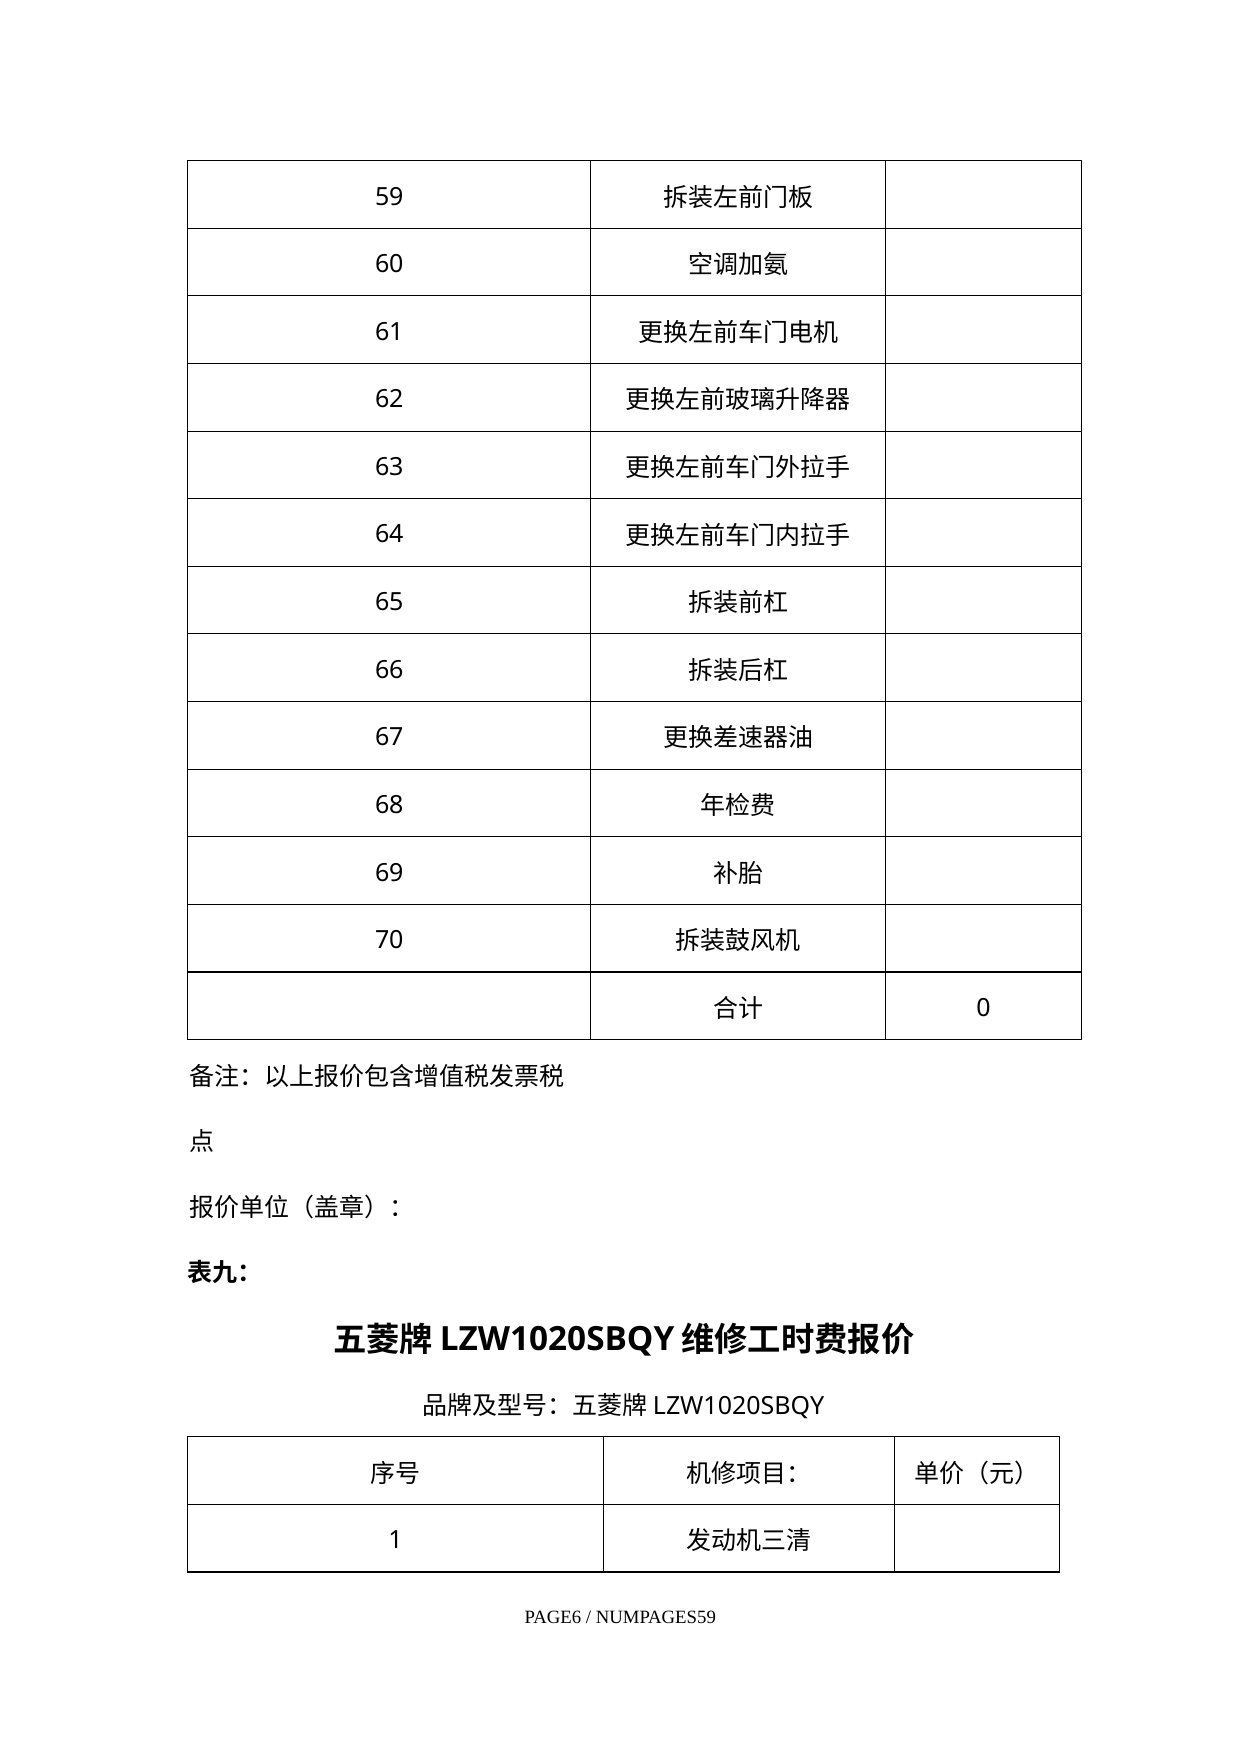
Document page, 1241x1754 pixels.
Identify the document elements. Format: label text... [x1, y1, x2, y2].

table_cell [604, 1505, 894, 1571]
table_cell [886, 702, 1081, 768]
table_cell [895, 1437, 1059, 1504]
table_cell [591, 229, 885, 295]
text 表九： [187, 1238, 1053, 1303]
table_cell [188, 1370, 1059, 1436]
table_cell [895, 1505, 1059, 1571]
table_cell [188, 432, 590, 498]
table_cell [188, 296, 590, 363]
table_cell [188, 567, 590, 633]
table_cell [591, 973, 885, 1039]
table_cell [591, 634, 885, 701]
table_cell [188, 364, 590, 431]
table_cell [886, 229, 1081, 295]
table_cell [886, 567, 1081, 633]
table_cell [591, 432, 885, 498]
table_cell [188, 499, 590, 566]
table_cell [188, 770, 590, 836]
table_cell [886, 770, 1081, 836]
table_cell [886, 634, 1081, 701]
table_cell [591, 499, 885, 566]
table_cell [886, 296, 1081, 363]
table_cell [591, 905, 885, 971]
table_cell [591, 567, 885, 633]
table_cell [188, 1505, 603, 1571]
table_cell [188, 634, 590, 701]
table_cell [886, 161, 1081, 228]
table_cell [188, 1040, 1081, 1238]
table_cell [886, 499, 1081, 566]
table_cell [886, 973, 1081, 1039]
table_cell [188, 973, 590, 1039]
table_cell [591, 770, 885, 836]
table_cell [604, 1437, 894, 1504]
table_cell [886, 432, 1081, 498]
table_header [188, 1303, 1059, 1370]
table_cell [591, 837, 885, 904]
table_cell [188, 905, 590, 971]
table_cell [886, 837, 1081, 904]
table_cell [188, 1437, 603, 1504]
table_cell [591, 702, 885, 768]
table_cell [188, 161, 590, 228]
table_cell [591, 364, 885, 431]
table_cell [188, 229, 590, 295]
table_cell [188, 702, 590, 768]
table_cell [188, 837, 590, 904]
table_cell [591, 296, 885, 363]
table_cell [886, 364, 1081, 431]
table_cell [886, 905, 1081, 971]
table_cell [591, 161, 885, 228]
